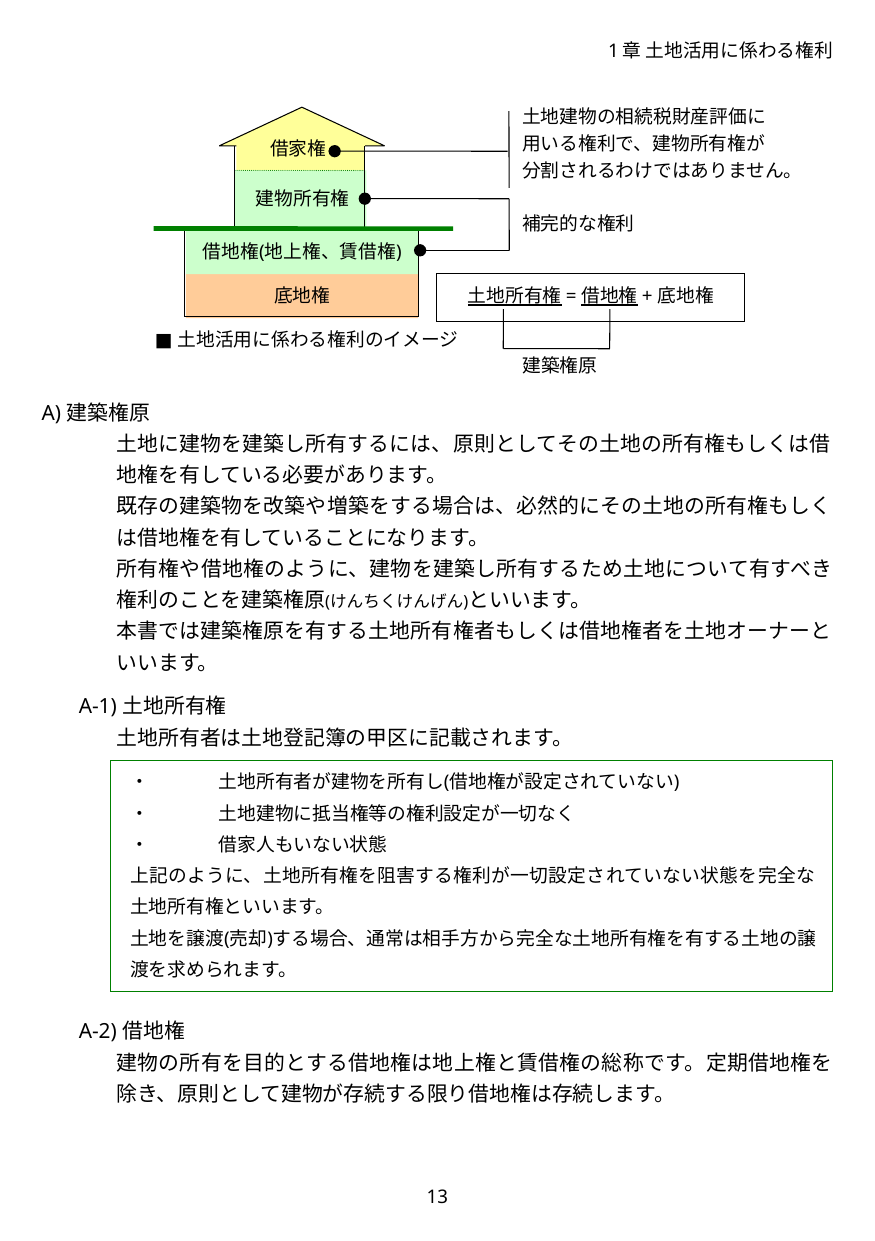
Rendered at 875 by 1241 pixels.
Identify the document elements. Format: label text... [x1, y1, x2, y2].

text ・ 土地所有者が建物を所有し(借地権が設定されていない) [130, 764, 832, 795]
text 土地に建物を建築し所有するには、原則としてその土地の所有権もしくは借地権を有している必要があります。 [116, 426, 833, 489]
text 本書では建築権原を有する土地所有権者もしくは借地権者を土地オーナーといいます。 [116, 614, 833, 676]
text ・ 借家人もいない状態 [130, 826, 832, 858]
text A-2) 借地権 [78, 1014, 833, 1045]
text A) 建築権原 [41, 395, 833, 426]
text 所有権や借地権のように、建物を建築し所有するため土地について有すべき権利のことを建築権原(けんちくけんげん)といいます。 [116, 551, 833, 614]
text 建物の所有を目的とする借地権は地上権と賃借権の総称です。定期借地権を除き、原則として建物が存続する限り借地権は存続します。 [116, 1045, 833, 1108]
text 既存の建築物を改築や増築をする場合は、必然的にその土地の所有権もしくは借地権を有していることになります。 [116, 489, 833, 551]
text ・ 土地建物に抵当権等の権利設定が一切なく [130, 795, 832, 826]
text 土地を譲渡(売却)する場合、通常は相手方から完全な土地所有権を有する土地の譲渡を求められます。 [130, 920, 817, 983]
text 上記のように、土地所有権を阻害する権利が一切設定されていない状態を完全な土地所有権といいます。 [130, 858, 817, 920]
text 土地所有者は土地登記簿の甲区に記載されます。 [116, 720, 833, 751]
text A-1) 土地所有権 [78, 689, 833, 720]
